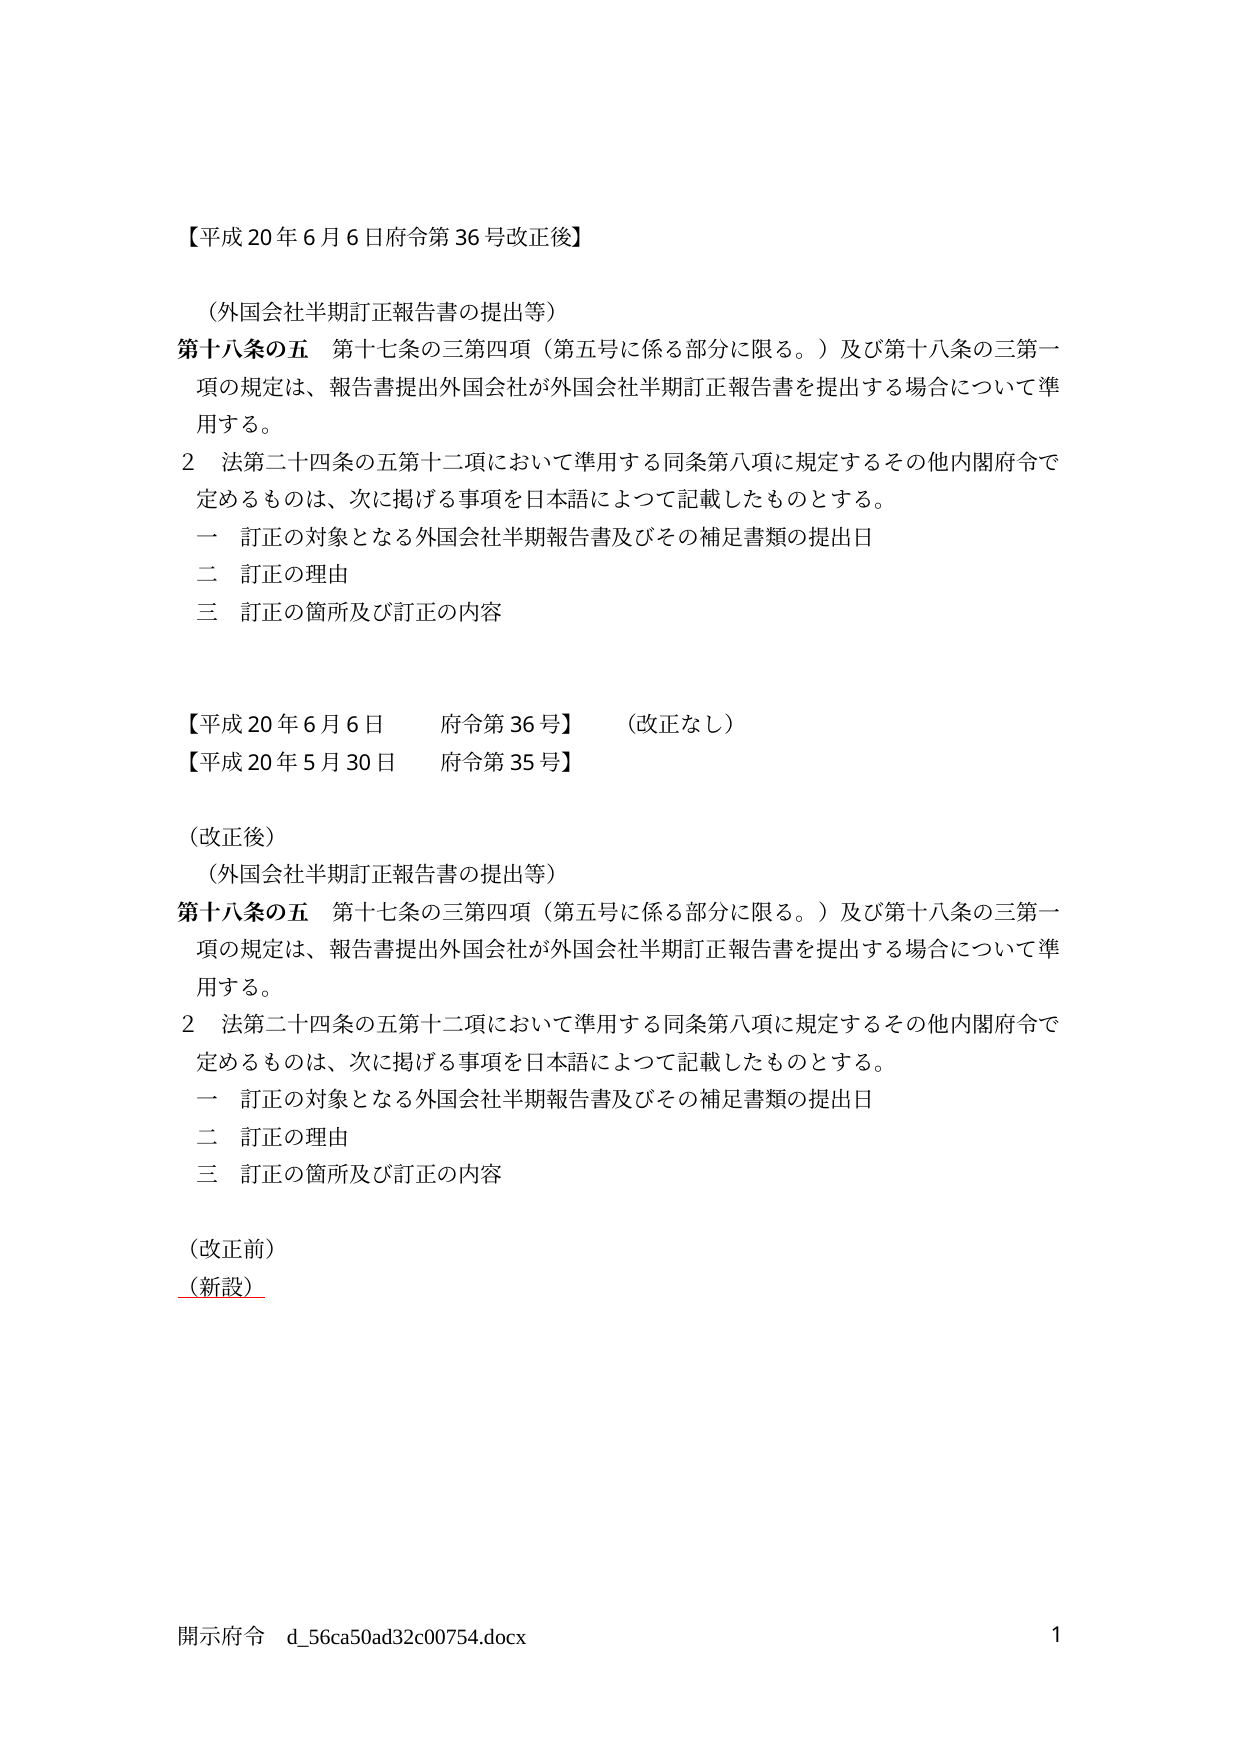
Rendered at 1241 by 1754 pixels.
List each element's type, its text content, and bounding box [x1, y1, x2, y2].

text ２ 法第二十四条の五第十二項において準用する同条第八項に規定するその他内閣府令で定めるものは、次に掲げる事項を日本語によつて記載したものとする。 [177, 442, 1063, 517]
text 二 訂正の理由 [196, 554, 1063, 592]
text 一 訂正の対象となる外国会社半期報告書及びその補足書類の提出日 [196, 517, 1063, 554]
text ２ 法第二十四条の五第十二項において準用する同条第八項に規定するその他内閣府令で定めるものは、次に掲げる事項を日本語によつて記載したものとする。 [177, 1004, 1063, 1079]
text （外国会社半期訂正報告書の提出等） [196, 854, 1063, 892]
text 一 訂正の対象となる外国会社半期報告書及びその補足書類の提出日 [196, 1079, 1063, 1117]
text 二 訂正の理由 [196, 1117, 1063, 1154]
text 【平成20年6月6日 府令第36号】 （改正なし） [177, 704, 1063, 742]
text 三 訂正の箇所及び訂正の内容 [196, 1154, 1063, 1192]
text 三 訂正の箇所及び訂正の内容 [196, 592, 1063, 629]
text 第十八条の五 第十七条の三第四項（第五号に係る部分に限る。）及び第十八条の三第一項の規定は、報告書提出外国会社が外国会社半期訂正報告書を提出する場合について準用する。 [177, 329, 1063, 442]
text （新設） [177, 1267, 1063, 1304]
text （改正前） [177, 1229, 1063, 1267]
text 【平成20年6月6日府令第36号改正後】 [177, 217, 1063, 254]
text （外国会社半期訂正報告書の提出等） [196, 292, 1063, 329]
text 【平成20年5月30日 府令第35号】 [177, 742, 1063, 779]
text （改正後） [177, 817, 1063, 854]
text 第十八条の五 第十七条の三第四項（第五号に係る部分に限る。）及び第十八条の三第一項の規定は、報告書提出外国会社が外国会社半期訂正報告書を提出する場合について準用する。 [177, 892, 1063, 1004]
